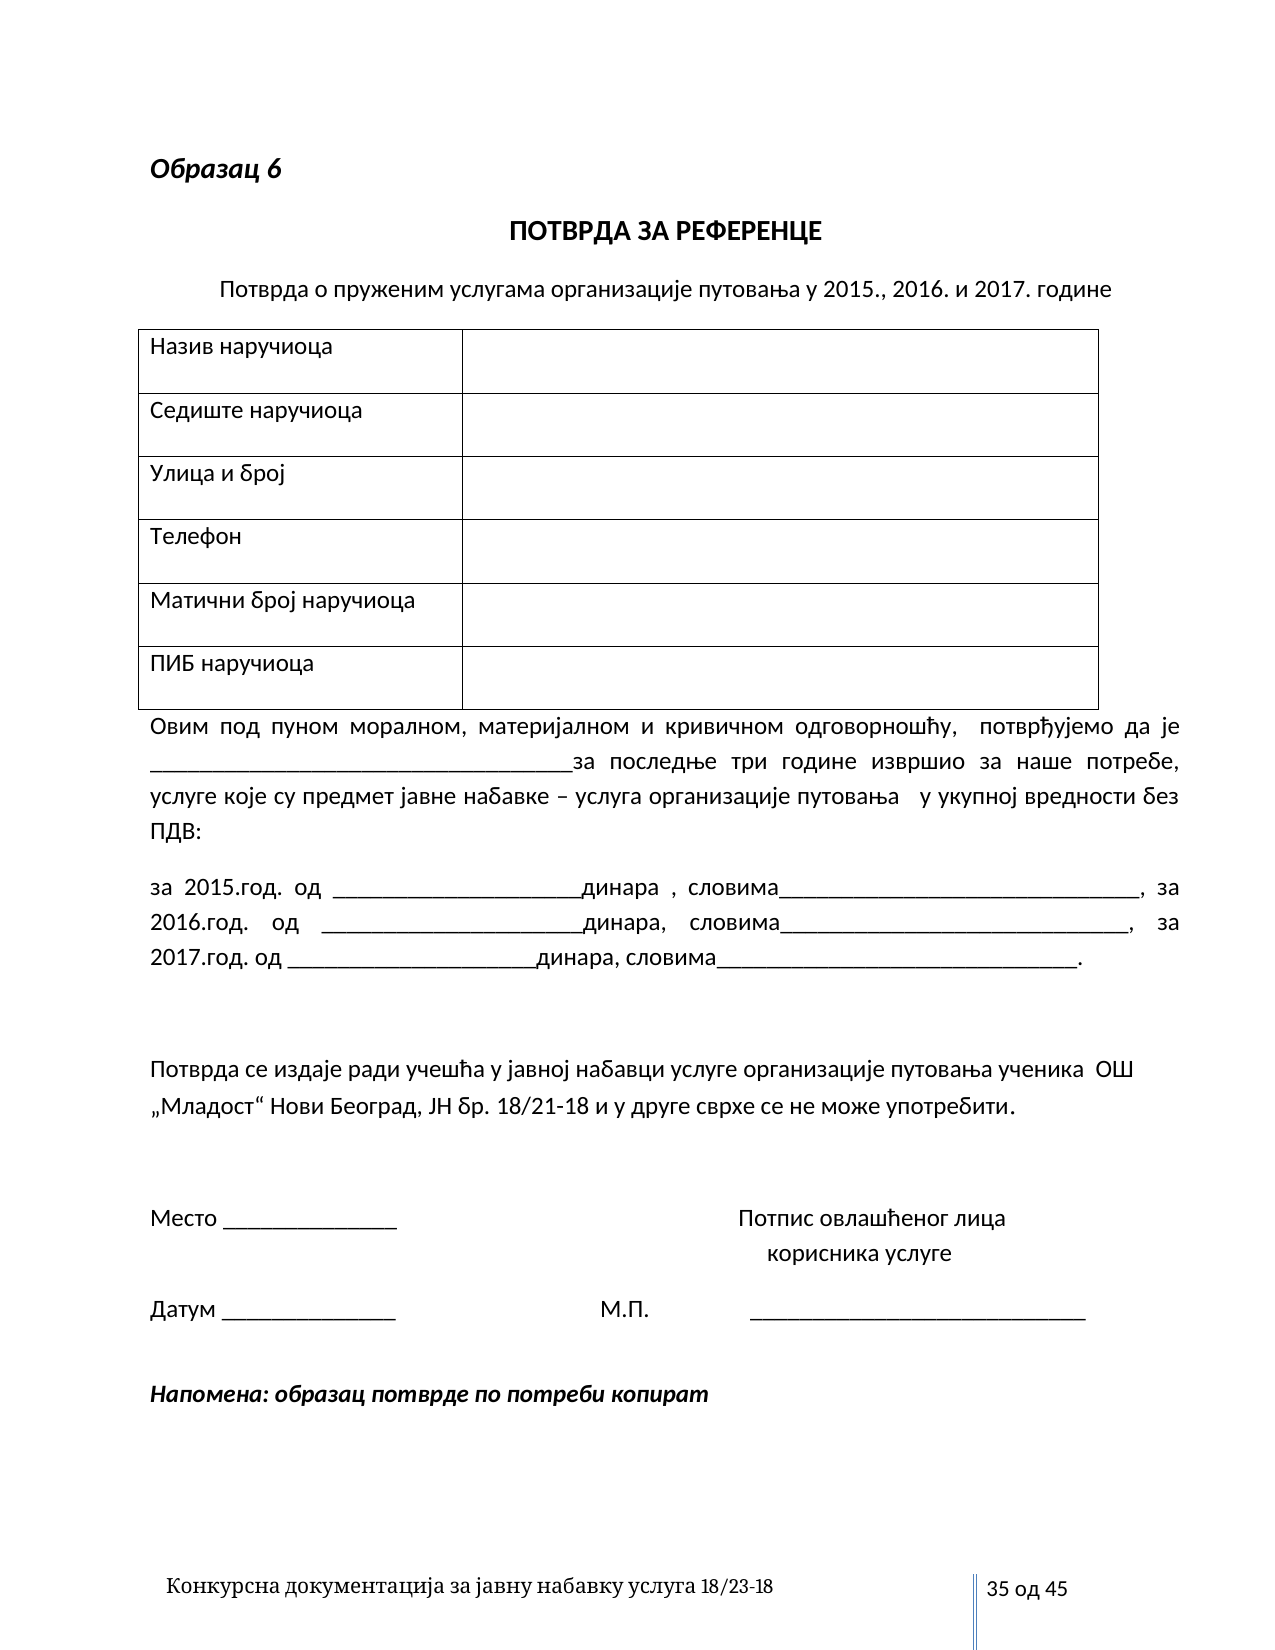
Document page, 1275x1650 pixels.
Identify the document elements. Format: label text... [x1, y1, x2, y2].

table_header [463, 330, 1098, 393]
table_cell ПИБ наручиоца [139, 647, 462, 709]
table_cell [463, 647, 1098, 709]
table_cell [463, 394, 1098, 456]
table_header Назив наручиоца [139, 330, 462, 393]
table_cell Матични број наручиоца [139, 584, 462, 646]
text Датум ______________ М.П. ___________________________ [150, 1293, 1181, 1324]
text ПОТВРДА ЗА РЕФЕРЕНЦЕ [150, 212, 1181, 247]
text Напомена: образац потврде по потреби копират [150, 1378, 1181, 1408]
table_cell [463, 584, 1098, 646]
text за 2015.год. од ____________________динара , словима_____________________________, за 2016.год. од _____________________динара, словима____________________________, за 2017.год. од ____________________динара, словима_____________________________. [150, 871, 1181, 972]
table_cell [463, 520, 1098, 583]
text Потврда се издаје ради учешћа у јавној набавци услуге организације путовања ученика ОШ „Младост“ Нови Београд, ЈН бр. 18/21-18 и у друге сврхе се не може употребити. [150, 1054, 1181, 1120]
table_cell [463, 457, 1098, 519]
text Образац 6 [150, 150, 1181, 186]
table_cell Седиште наручиоца [139, 394, 462, 456]
text Овим под пуном моралном, материјалном и кривичном одговорношћу, потврђујемо да је __________________________________за последње три године извршио за наше потребе, услуге које су предмет јавне набавке – услуга организације путовања у укупној вредности без ПДВ: [150, 710, 1181, 846]
table_cell Улица и број [139, 457, 462, 519]
text Потврда о пруженим услугама организације путовања у 2015., 2016. и 2017. године [150, 273, 1181, 304]
table_cell Телефон [139, 520, 462, 583]
text Место ______________ Потпис овлашћеног лица корисника услуге [150, 1202, 1181, 1268]
